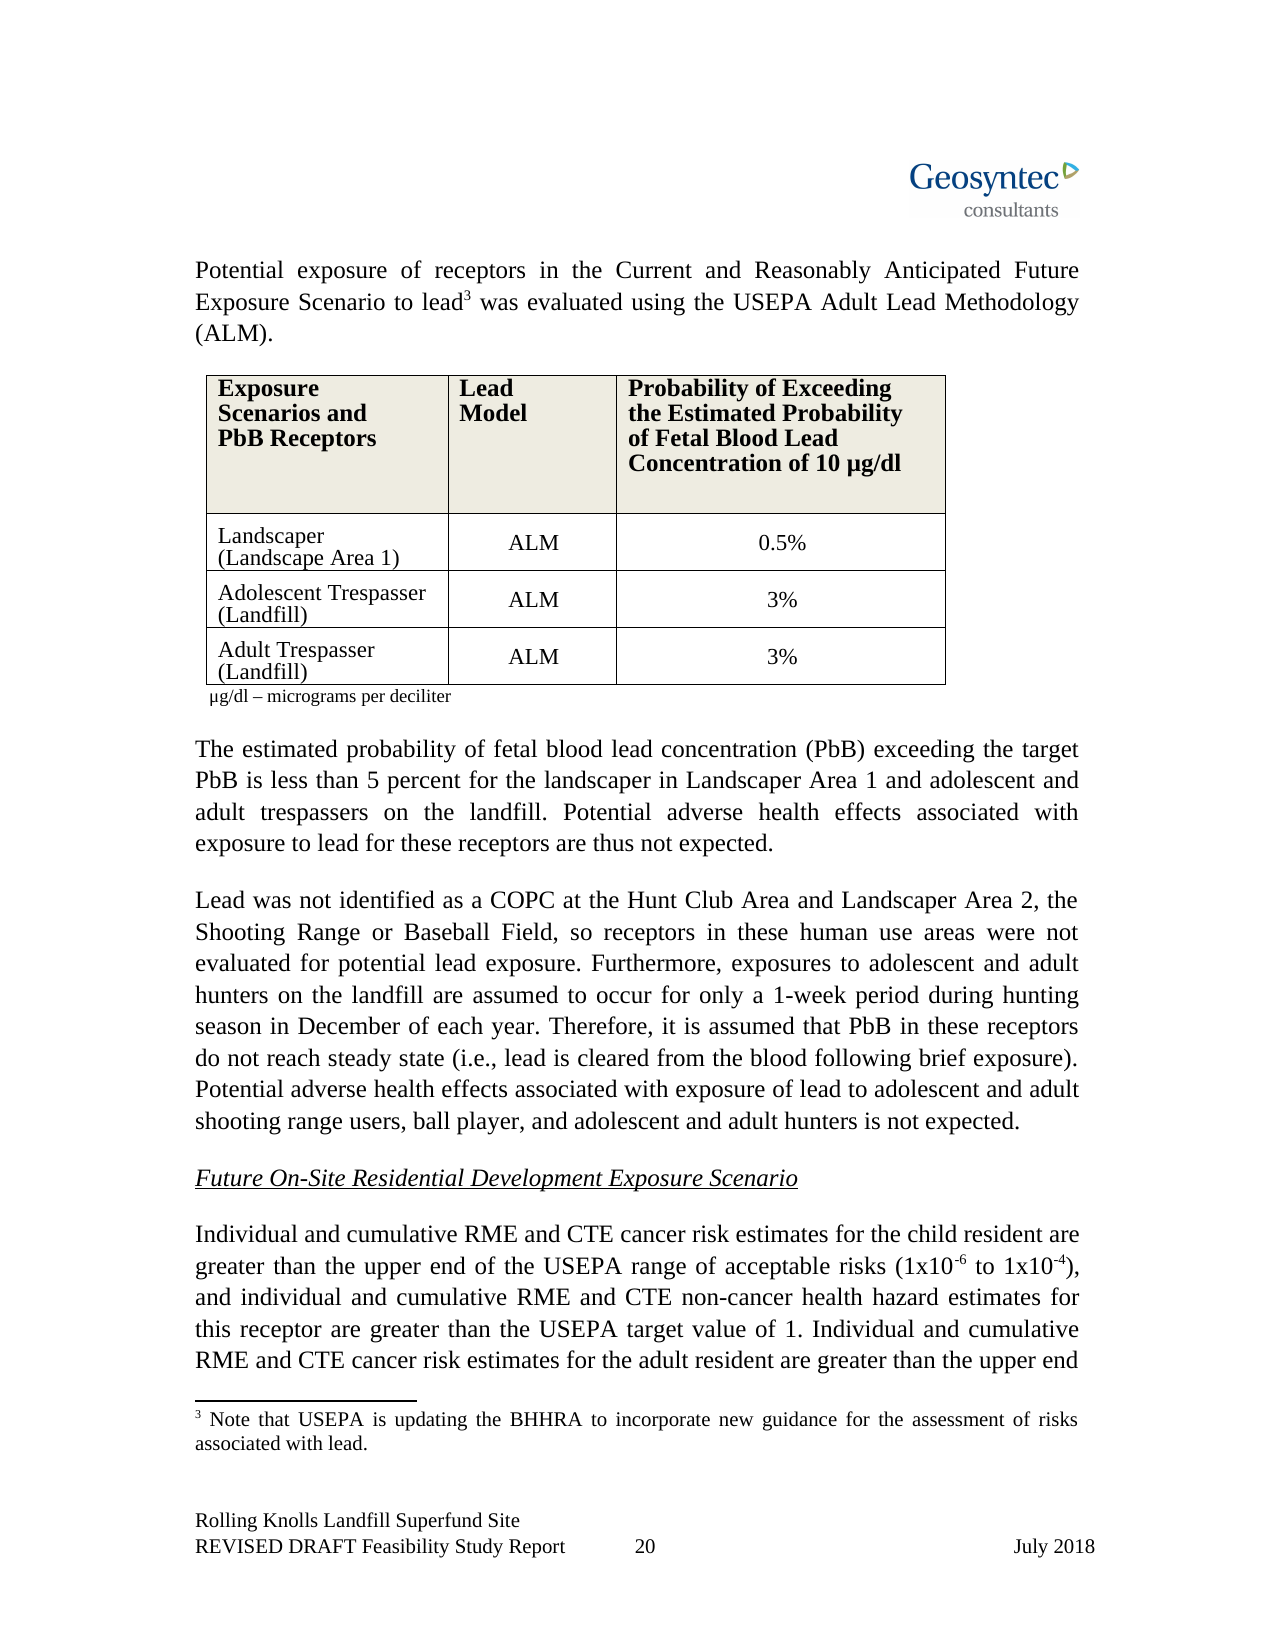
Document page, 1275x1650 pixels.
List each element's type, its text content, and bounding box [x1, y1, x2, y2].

table_cell 0.5% [617, 514, 945, 570]
text Potential exposure of receptors in the Current and Reasonably Anticipated Future Exposure Scenario to lead was evaluated using the USEPA Adult Lead Methodology (ALM). [195, 255, 1080, 347]
table_cell 3% [617, 571, 945, 627]
table_header Lead Model [449, 376, 616, 513]
table_cell Landscaper (Landscape Area 1) [207, 514, 448, 570]
table_cell ALM [449, 628, 616, 684]
table_header Exposure Scenarios and PbB Receptors [207, 376, 448, 513]
table_cell ALM [449, 514, 616, 570]
text Future On-Site Residential Development Exposure Scenario [195, 1163, 1080, 1191]
table_cell Adult Trespasser (Landfill) [207, 628, 448, 684]
text Lead was not identified as a COPC at the Hunt Club Area and Landscaper Area 2, the Shooting Range or Baseball Field, so receptors in these human use areas were not evaluated for potential lead exposure. Furthermore, exposures to adolescent and adult hunters on the landfill are assumed to occur for only a 1-week period during hunting season in December of each year. Therefore, it is assumed that PbB in these receptors do not reach steady state (i.e., lead is cleared from the blood following brief exposure). Potential adverse health effects associated with exposure of lead to adolescent and adult shooting range users, ball player, and adolescent and adult hunters is not expected. [195, 885, 1080, 1135]
table_header Probability of Exceeding the Estimated Probability of Fetal Blood Lead Concentration of 10 μg/dl [617, 376, 945, 513]
text The estimated probability of fetal blood lead concentration (PbB) exceeding the target PbB is less than 5 percent for the landscaper in Landscaper Area 1 and adolescent and adult trespassers on the landfill. Potential adverse health effects associated with exposure to lead for these receptors are thus not expected. [195, 734, 1080, 857]
text μg/dl – micrograms per deciliter [195, 685, 1080, 707]
picture [908, 160, 1080, 218]
table_cell Adolescent Trespasser (Landfill) [207, 571, 448, 627]
table_cell ALM [449, 571, 616, 627]
table_cell 3% [617, 628, 945, 684]
